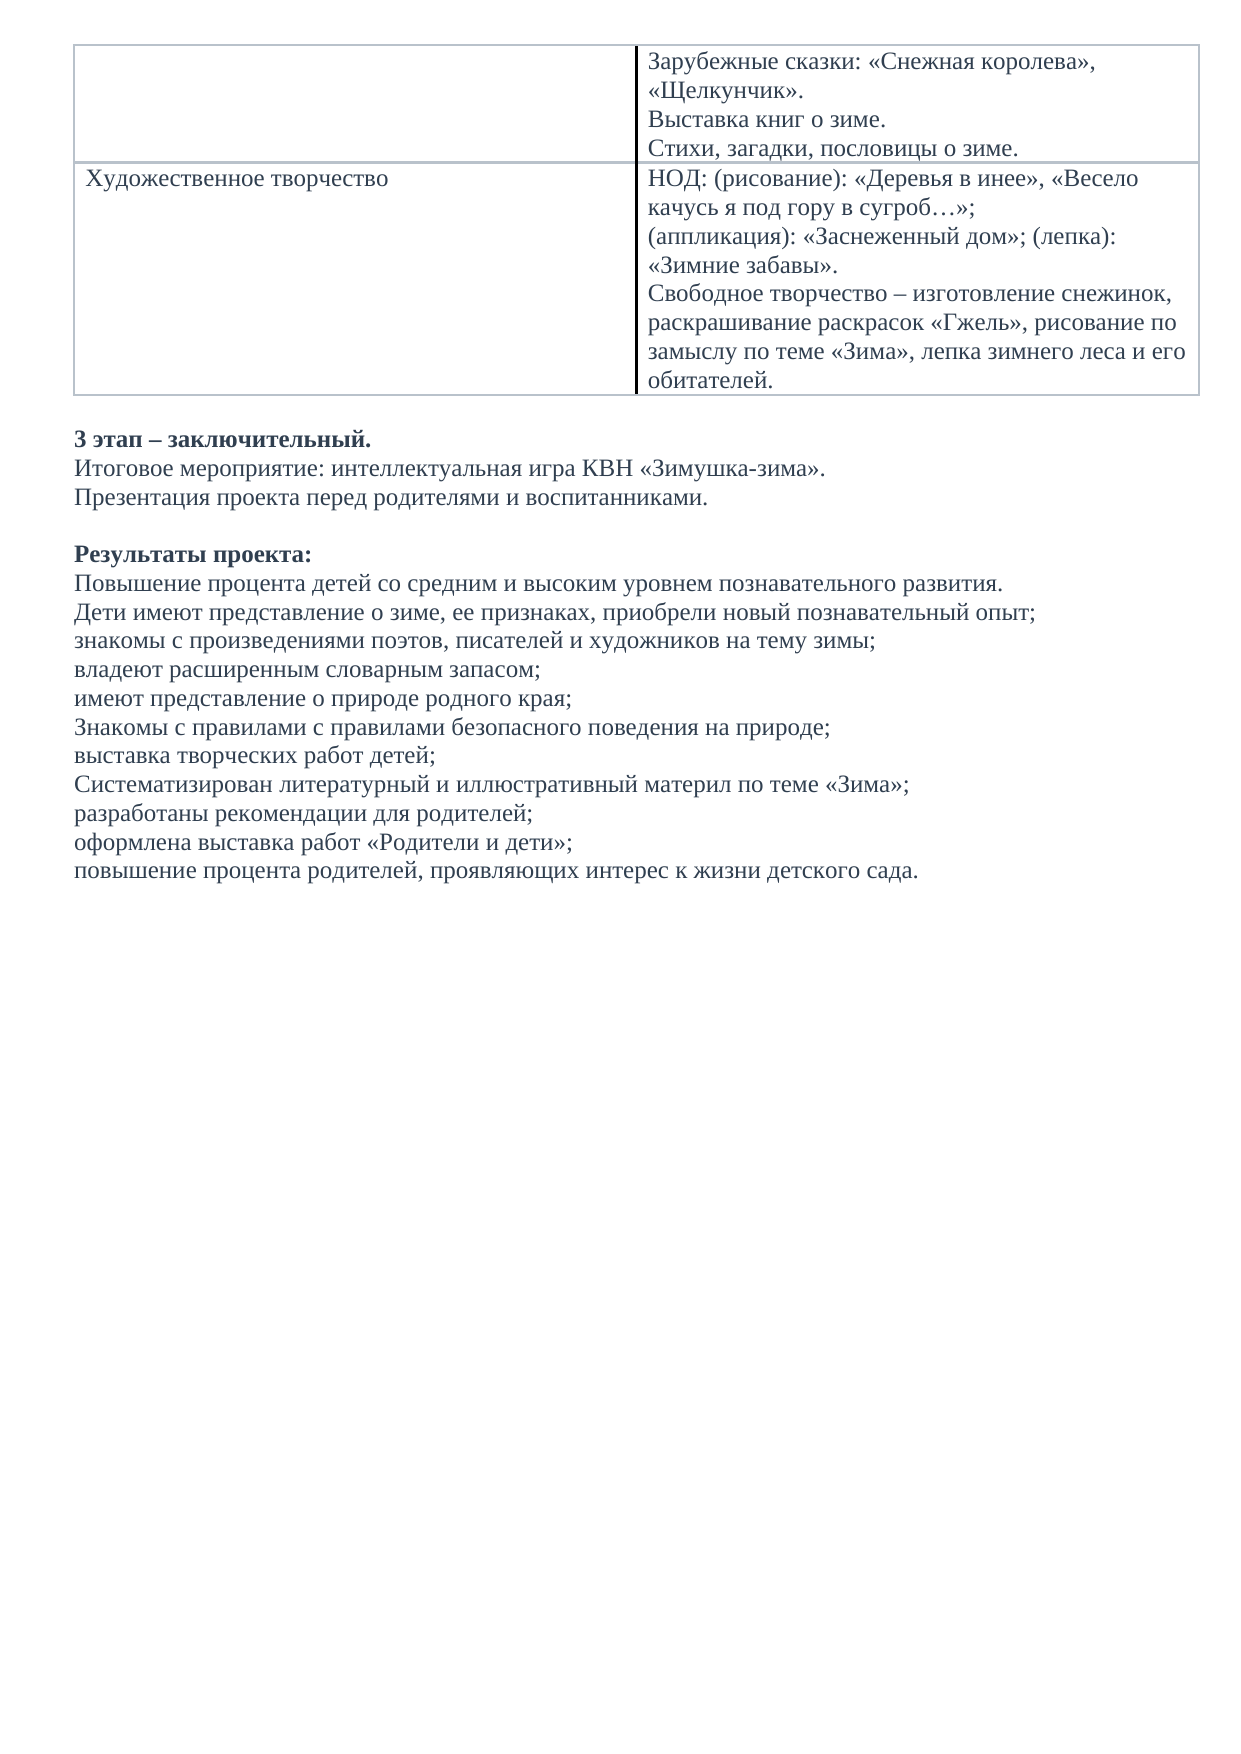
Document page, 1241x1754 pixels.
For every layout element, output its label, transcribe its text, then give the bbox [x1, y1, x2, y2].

text разработаны рекомендации для родителей; [74, 798, 1196, 827]
table_cell НОД: (рисование): «Деревья в инее», «Весело качусь я под гору в сугроб…»; (аппликация): «Заснеженный дом»; (лепка): «Зимние забавы». Свободное творчество – изготовление снежинок, раскрашивание раскрасок «Гжель», рисование по замыслу по теме «Зима», лепка зимнего леса и его обитателей. [638, 164, 1198, 393]
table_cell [75, 46, 635, 161]
text Повышение процента детей со средним и высоким уровнем познавательного развития. [74, 568, 1196, 597]
text Систематизирован литературный и иллюстративный материл по теме «Зима»; [74, 769, 1196, 798]
text Итоговое мероприятие: интеллектуальная игра КВН «Зимушка-зима». [74, 453, 1196, 482]
text Дети имеют представление о зиме, ее признаках, приобрели новый познавательный опыт; [74, 597, 1196, 626]
text 3 этап – заключительный. [74, 424, 1196, 453]
text имеют представление о природе родного края; [74, 683, 1196, 712]
text Знакомы с правилами с правилами безопасного поведения на природе; [74, 712, 1196, 741]
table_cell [638, 46, 1198, 161]
text выставка творческих работ детей; [74, 741, 1196, 769]
text Результаты проекта: [74, 539, 1196, 568]
text знакомы с произведениями поэтов, писателей и художников на тему зимы; [74, 626, 1196, 654]
text владеют расширенным словарным запасом; [74, 654, 1196, 683]
text повышение процента родителей, проявляющих интерес к жизни детского сада. [74, 856, 1196, 884]
table_cell Художественное творчество [75, 164, 635, 393]
text Презентация проекта перед родителями и воспитанниками. [74, 482, 1196, 511]
text оформлена выставка работ «Родители и дети»; [74, 827, 1196, 856]
